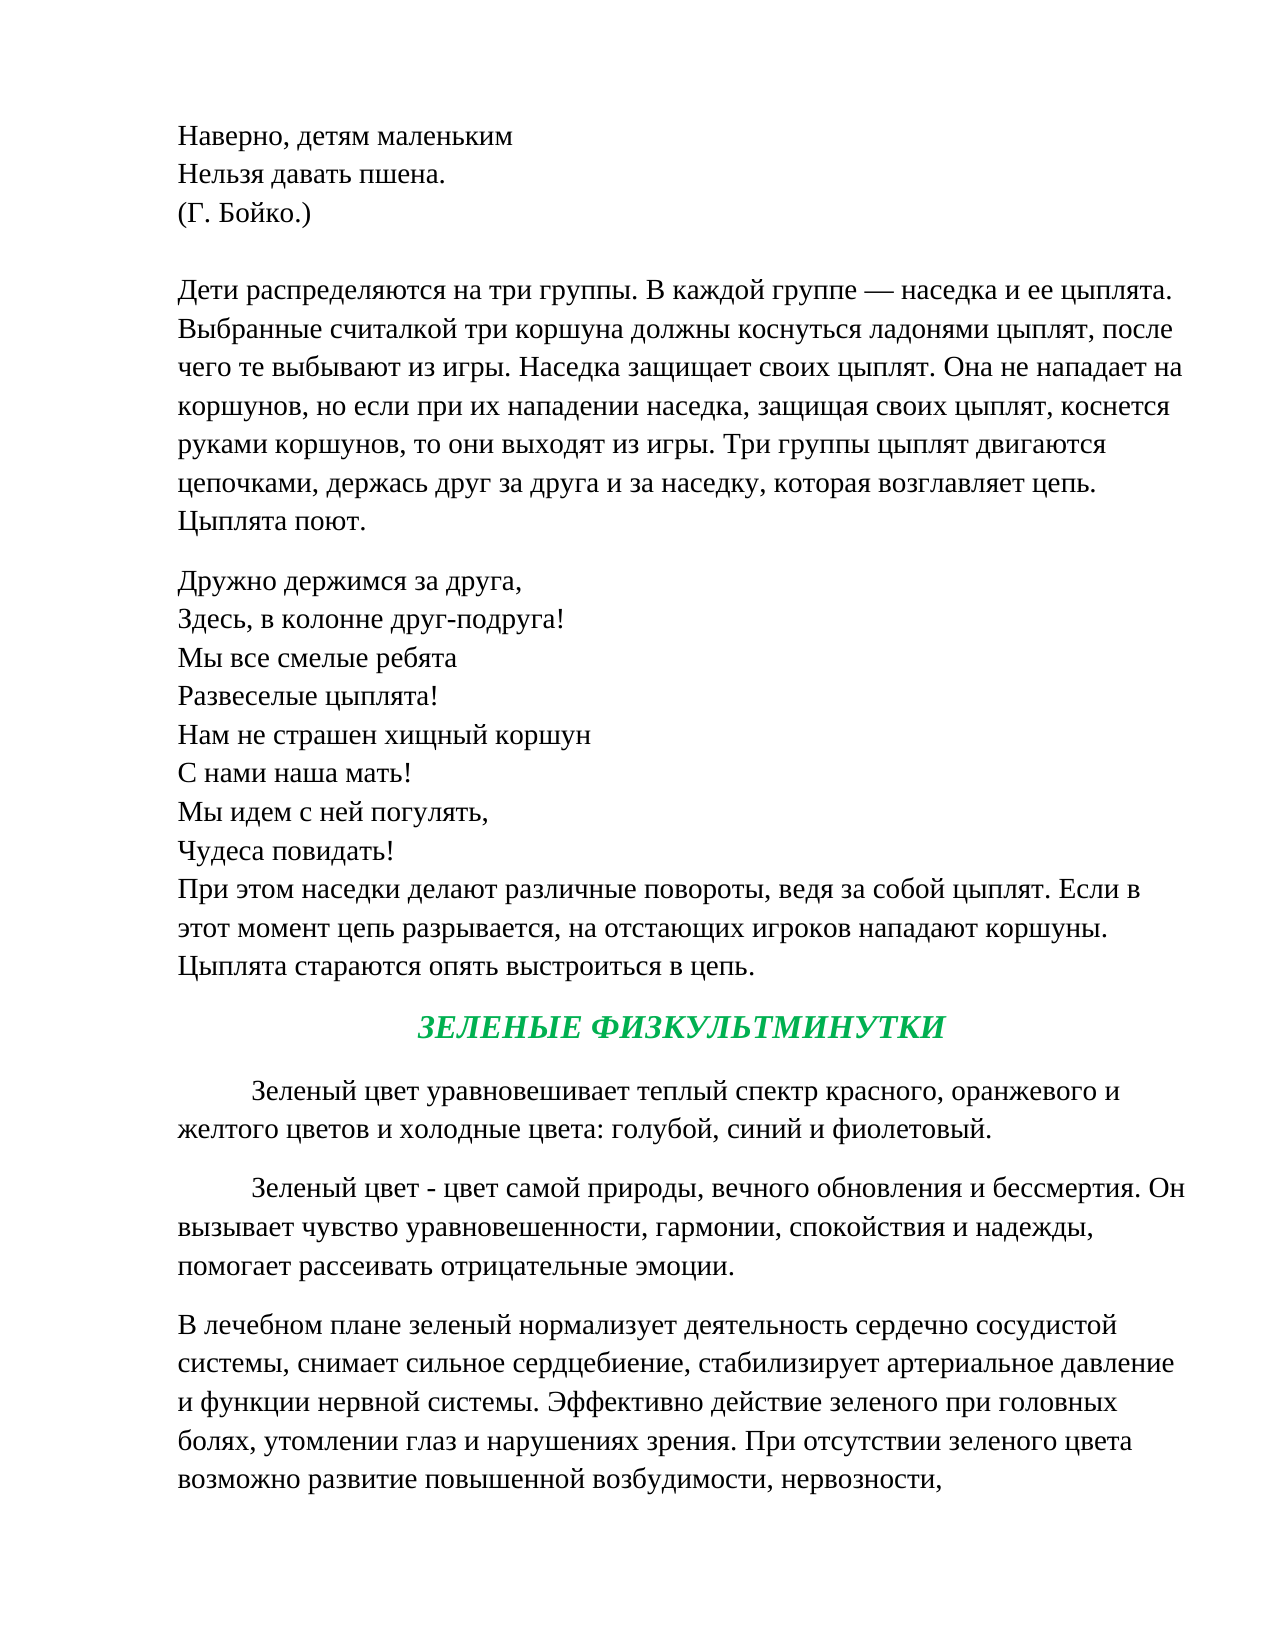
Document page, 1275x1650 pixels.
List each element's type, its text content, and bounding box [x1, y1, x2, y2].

text ЗЕЛЕНЫЕ ФИЗКУЛЬТМИНУТКИ [177, 1008, 1186, 1046]
text Дружно держимся за друга, [177, 563, 1186, 596]
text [177, 1307, 1186, 1495]
text Мы идем с ней погулять, [177, 794, 1186, 828]
text При этом наседки делают различные повороты, ведя за собой цыплят. Если в этот момент цепь разрывается, на отстающих игроков нападают коршуны. Цыплята стараются опять выстроиться в цепь. [177, 871, 1186, 982]
text Развеселые цыплята! [177, 678, 1186, 712]
text (Г. Бойко.) [177, 195, 1186, 229]
text Зеленый цвет - цвет самой природы, вечного обновления и бессмертия. Он вызывает чувство уравновешенности, гармонии, спокойствия и надежды, помогает рассеивать отрицательные эмоции. [177, 1171, 1186, 1281]
text Мы все смелые ребята [177, 640, 1186, 673]
text Нам не страшен хищный коршун [177, 717, 1186, 751]
text Зеленый цвет уравновешивает теплый спектр красного, оранжевого и желтого цветов и холодные цвета: голубой, синий и фиолетовый. [177, 1073, 1186, 1145]
text Наверно, детям маленьким [177, 118, 1186, 152]
text Здесь, в колонне друг-подруга! [177, 601, 1186, 635]
text С нами наша мать! [177, 756, 1186, 789]
text Дети распределяются на три группы. В каждой группе — наседка и ее цыплята. Выбранные считалкой три коршуна должны коснуться ладонями цыплят, после чего те выбывают из игры. Наседка защищает своих цыплят. Она не нападает на коршунов, но если при их нападении наседка, защищая своих цыплят, коснется руками коршунов, то они выходят из игры. Три группы цыплят двигаются цепочками, держась друг за друга и за наседку, которая возглавляет цепь. Цыплята поют. [177, 272, 1186, 537]
text Чудеса повидать! [177, 833, 1186, 866]
text Нельзя давать пшена. [177, 157, 1186, 190]
